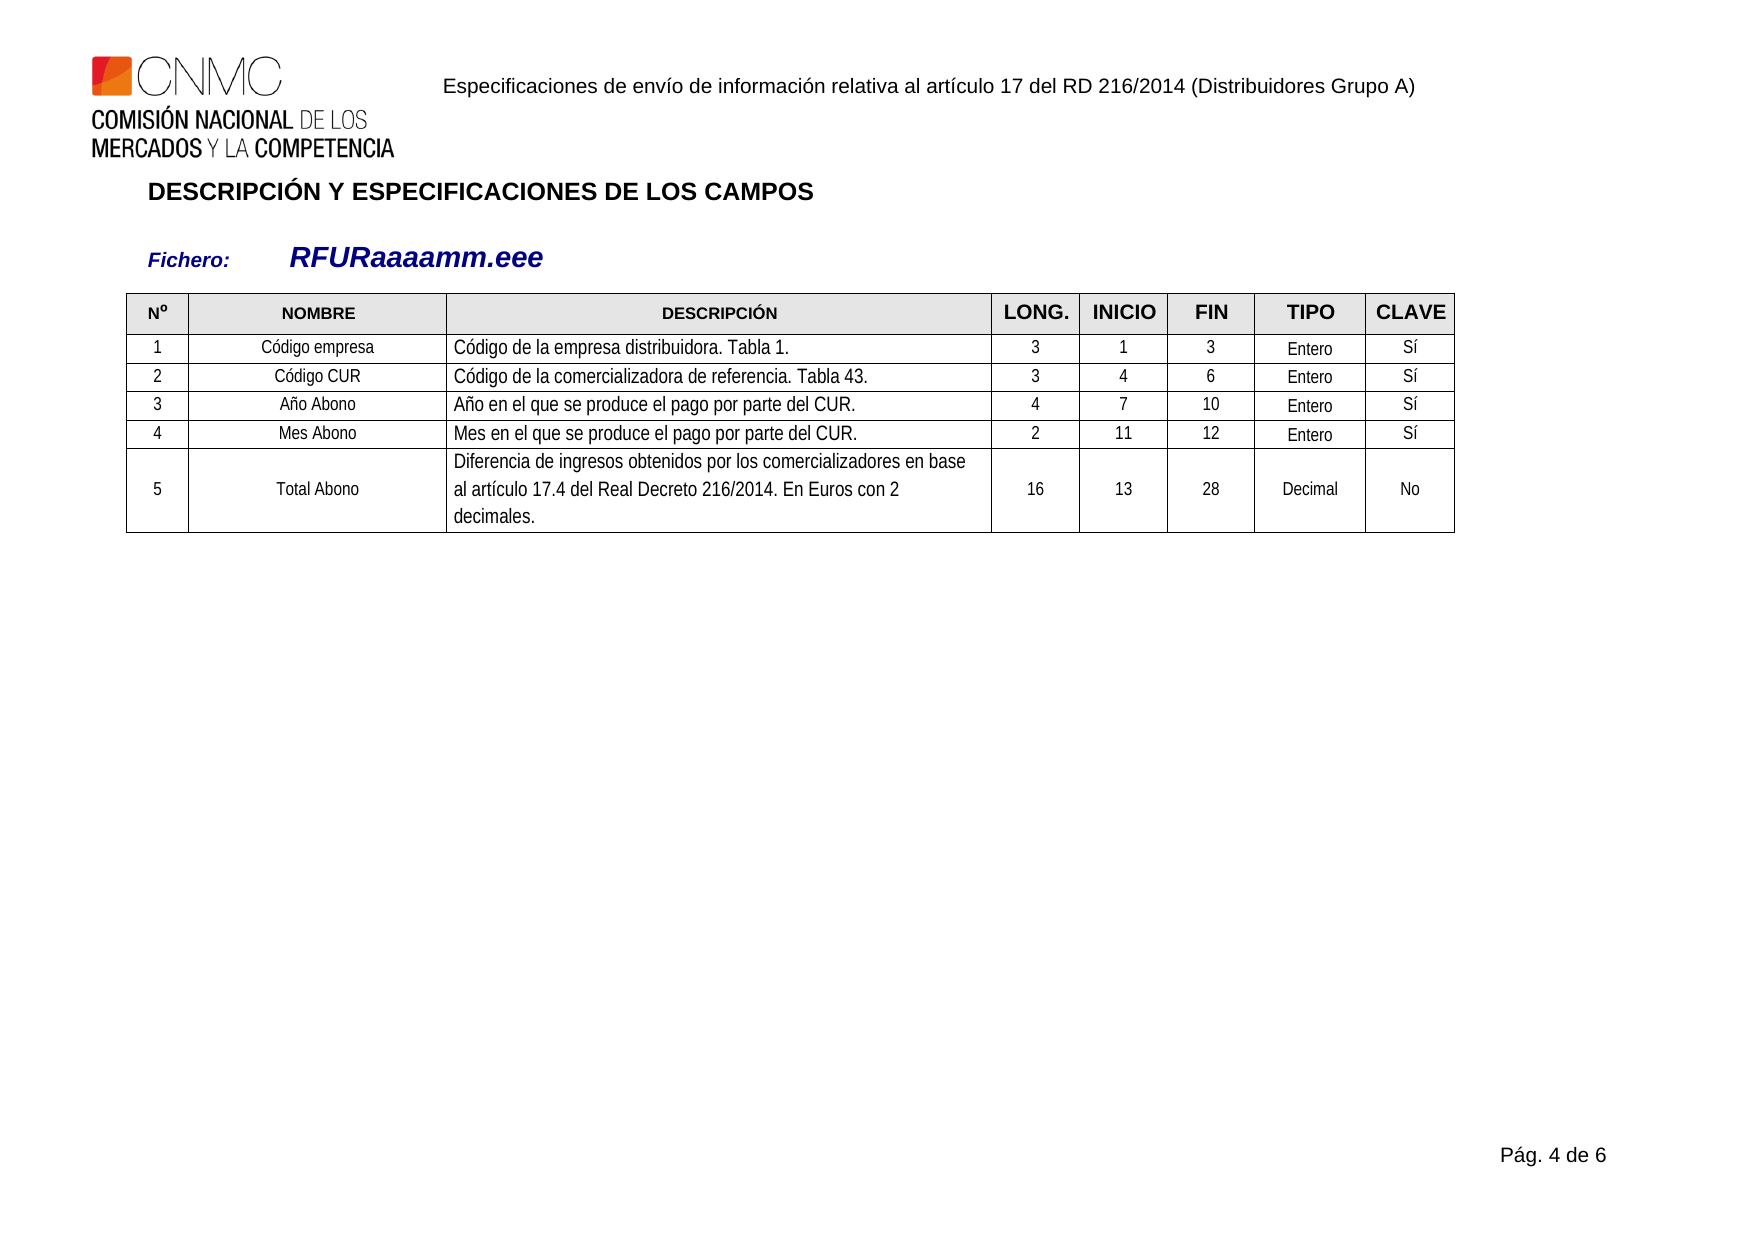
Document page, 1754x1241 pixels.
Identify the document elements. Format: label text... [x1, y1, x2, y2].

text Fichero: RFURaaaamm.eee [148, 240, 1606, 274]
table_cell 28 [1168, 449, 1254, 532]
table_cell 3 [992, 335, 1079, 362]
table_cell 3 [1168, 335, 1254, 362]
table_cell 6 [1168, 364, 1254, 391]
table_cell Código de la comercializadora de referencia. Tabla 43. [447, 364, 991, 391]
table_cell 13 [1080, 449, 1167, 532]
table_cell Entero [1255, 392, 1365, 419]
table_cell 11 [1080, 421, 1167, 448]
table_header descripción [447, 294, 991, 334]
table_cell 16 [992, 449, 1079, 532]
table_cell Código empresa [189, 335, 446, 362]
table_cell Código CUR [189, 364, 446, 391]
table_header INICIO [1080, 294, 1167, 334]
table_cell Mes en el que se produce el pago por parte del CUR. [447, 421, 991, 448]
table_cell Diferencia de ingresos obtenidos por los comercializadores en base al artículo 17.4 del Real Decreto 216/2014. En Euros con 2 decimales. [447, 449, 991, 532]
table_cell Total Abono [189, 449, 446, 532]
table_cell Sí [1366, 392, 1454, 419]
table_header FIN [1168, 294, 1254, 334]
table_cell 1 [127, 335, 188, 362]
text DESCRIPCIÓN Y ESPECIFICACIONES DE LOS CAMPOS [148, 177, 1606, 206]
table_cell Sí [1366, 421, 1454, 448]
table_cell 10 [1168, 392, 1254, 419]
table_cell 1 [1080, 335, 1167, 362]
table_header nombre [189, 294, 446, 334]
table_cell Mes Abono [189, 421, 446, 448]
table_cell 4 [1080, 364, 1167, 391]
table_cell Sí [1366, 364, 1454, 391]
table_cell Año Abono [189, 392, 446, 419]
table_cell 5 [127, 449, 188, 532]
table_cell Entero [1255, 364, 1365, 391]
table_cell No [1366, 449, 1454, 532]
table_header CLAVE [1366, 294, 1454, 334]
table_cell Entero [1255, 335, 1365, 362]
picture [76, 43, 406, 170]
table_cell 12 [1168, 421, 1254, 448]
table_cell 3 [127, 392, 188, 419]
table_header LONG. [992, 294, 1079, 334]
table_cell Código de la empresa distribuidora. Tabla 1. [447, 335, 991, 362]
table_cell Decimal [1255, 449, 1365, 532]
table_cell 4 [127, 421, 188, 448]
table_cell 2 [127, 364, 188, 391]
table_cell 3 [992, 364, 1079, 391]
table_header nº [127, 294, 188, 334]
table_header TIPO [1255, 294, 1365, 334]
table_cell Entero [1255, 421, 1365, 448]
table_cell 7 [1080, 392, 1167, 419]
table_cell 2 [992, 421, 1079, 448]
table_cell Sí [1366, 335, 1454, 362]
table_cell Año en el que se produce el pago por parte del CUR. [447, 392, 991, 419]
table_cell 4 [992, 392, 1079, 419]
